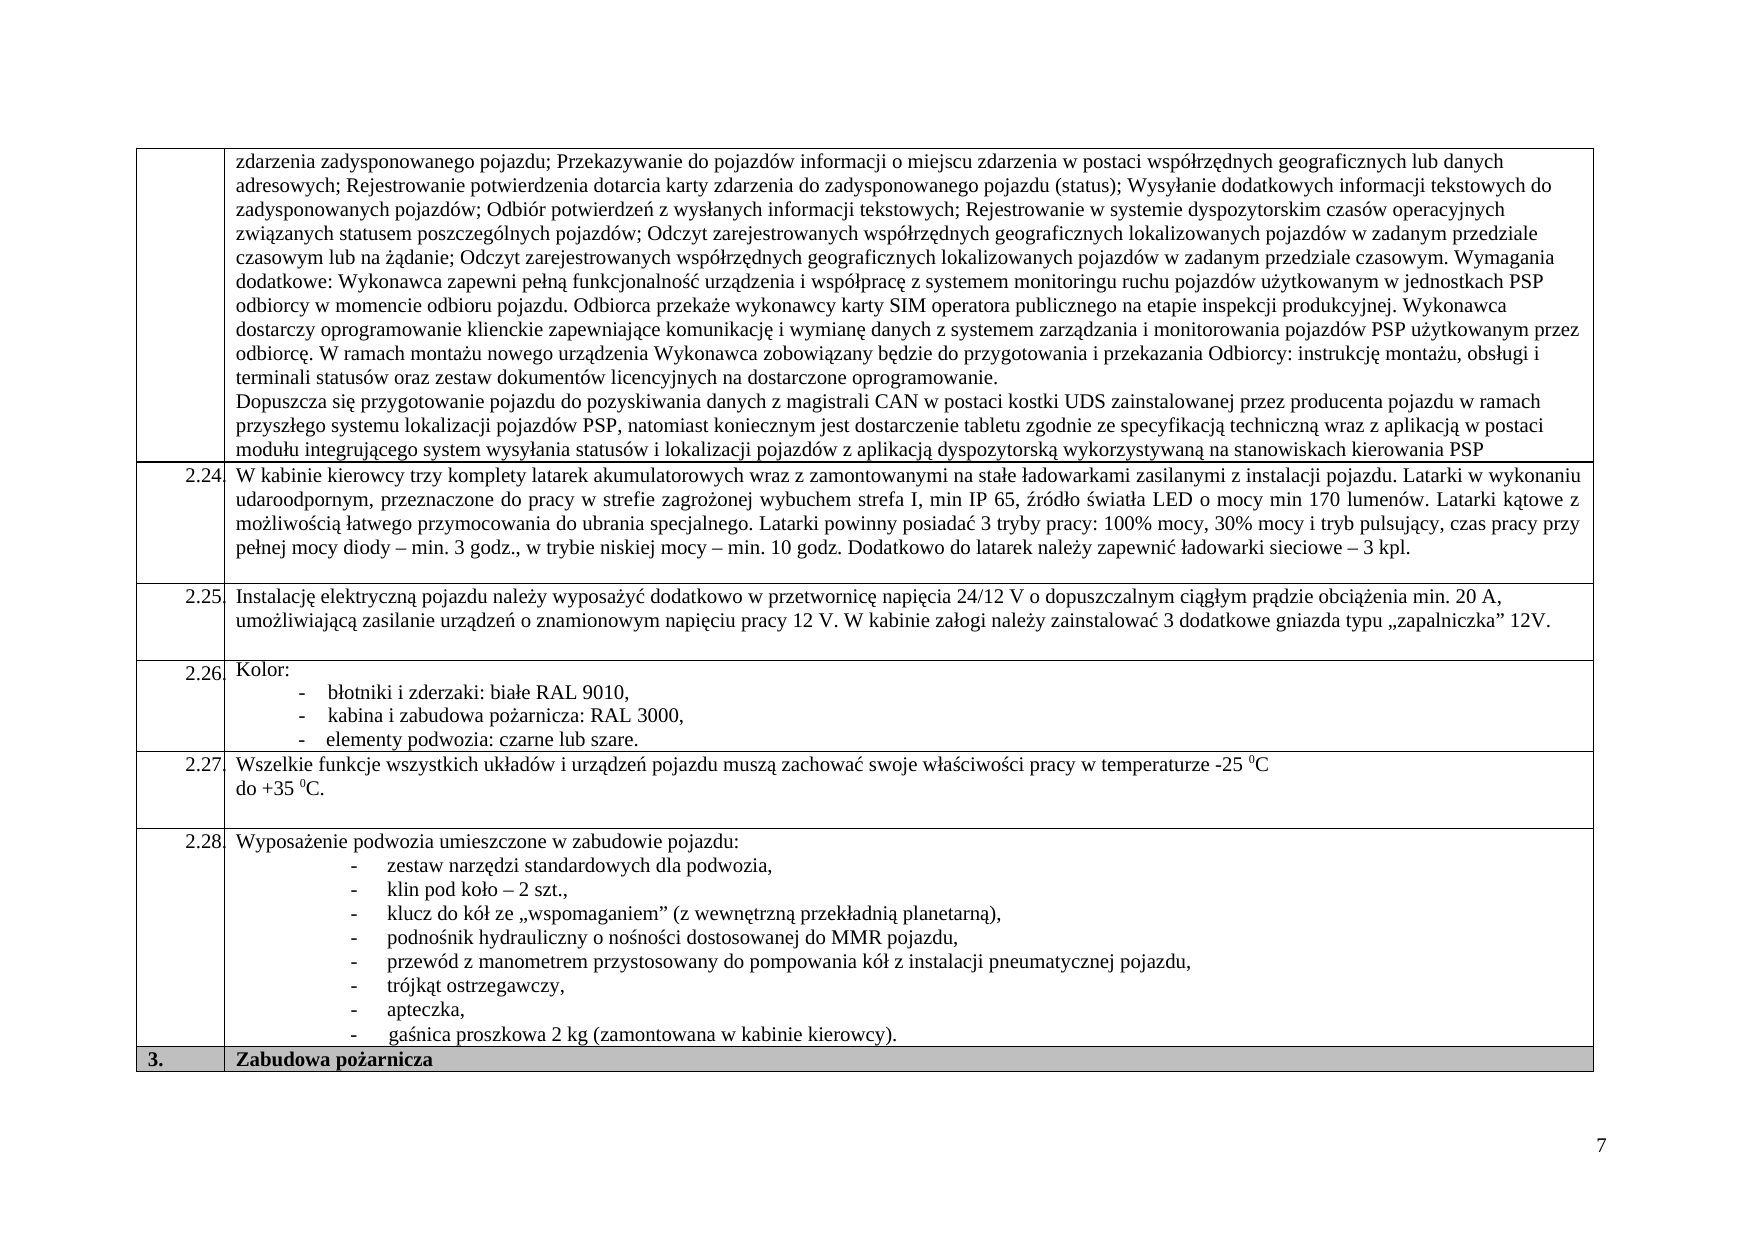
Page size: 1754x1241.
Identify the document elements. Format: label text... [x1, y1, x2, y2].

table_cell [137, 149, 224, 461]
table_cell [137, 584, 224, 660]
table_cell W kabinie kierowcy trzy komplety latarek akumulatorowych wraz z zamontowanymi na stałe ładowarkami zasilanymi z instalacji pojazdu. Latarki w wykonaniu udaroodpornym, przeznaczone do pracy w strefie zagrożonej wybuchem strefa I, min IP 65, źródło światła LED o mocy min 170 lumenów. Latarki kątowe z możliwością łatwego przymocowania do ubrania specjalnego. Latarki powinny posiadać 3 tryby pracy: 100% mocy, 30% mocy i tryb pulsujący, czas pracy przy pełnej mocy diody – min. 3 godz., w trybie niskiej mocy – min. 10 godz. Dodatkowo do latarek należy zapewnić ładowarki sieciowe – 3 kpl. [225, 463, 1593, 583]
table_cell [137, 829, 224, 1046]
table_cell Wyposażenie podwozia umieszczone w zabudowie pojazdu: zestaw narzędzi standardowych dla podwozia, klin pod koło – 2 szt., klucz do kół ze „wspomaganiem” (z wewnętrzną przekładnią planetarną), podnośnik hydrauliczny o nośności dostosowanej do MMR pojazdu, przewód z manometrem przystosowany do pompowania kół z instalacji pneumatycznej pojazdu, trójkąt ostrzegawczy, apteczka, - gaśnica proszkowa 2 kg (zamontowana w kabinie kierowcy). [225, 829, 1593, 1046]
table_cell Zabudowa pożarnicza [225, 1047, 1593, 1071]
table_cell [137, 661, 224, 751]
table_cell Instalację elektryczną pojazdu należy wyposażyć dodatkowo w przetwornicę napięcia 24/12 V o dopuszczalnym ciągłym prądzie obciążenia min. 20 A, umożliwiającą zasilanie urządzeń o znamionowym napięciu pracy 12 V. W kabinie załogi należy zainstalować 3 dodatkowe gniazda typu „zapalniczka” 12V. [225, 584, 1593, 660]
table_cell [137, 752, 224, 828]
table_cell [137, 463, 224, 583]
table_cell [225, 149, 1593, 461]
table_cell [137, 1047, 224, 1071]
table_cell Kolor: błotniki i zderzaki: białe RAL 9010, kabina i zabudowa pożarnicza: RAL 3000, - elementy podwozia: czarne lub szare. [225, 661, 1593, 751]
table_cell Wszelkie funkcje wszystkich układów i urządzeń pojazdu muszą zachować swoje właściwości pracy w temperaturze -25 0C do +35 0C. [225, 752, 1593, 828]
